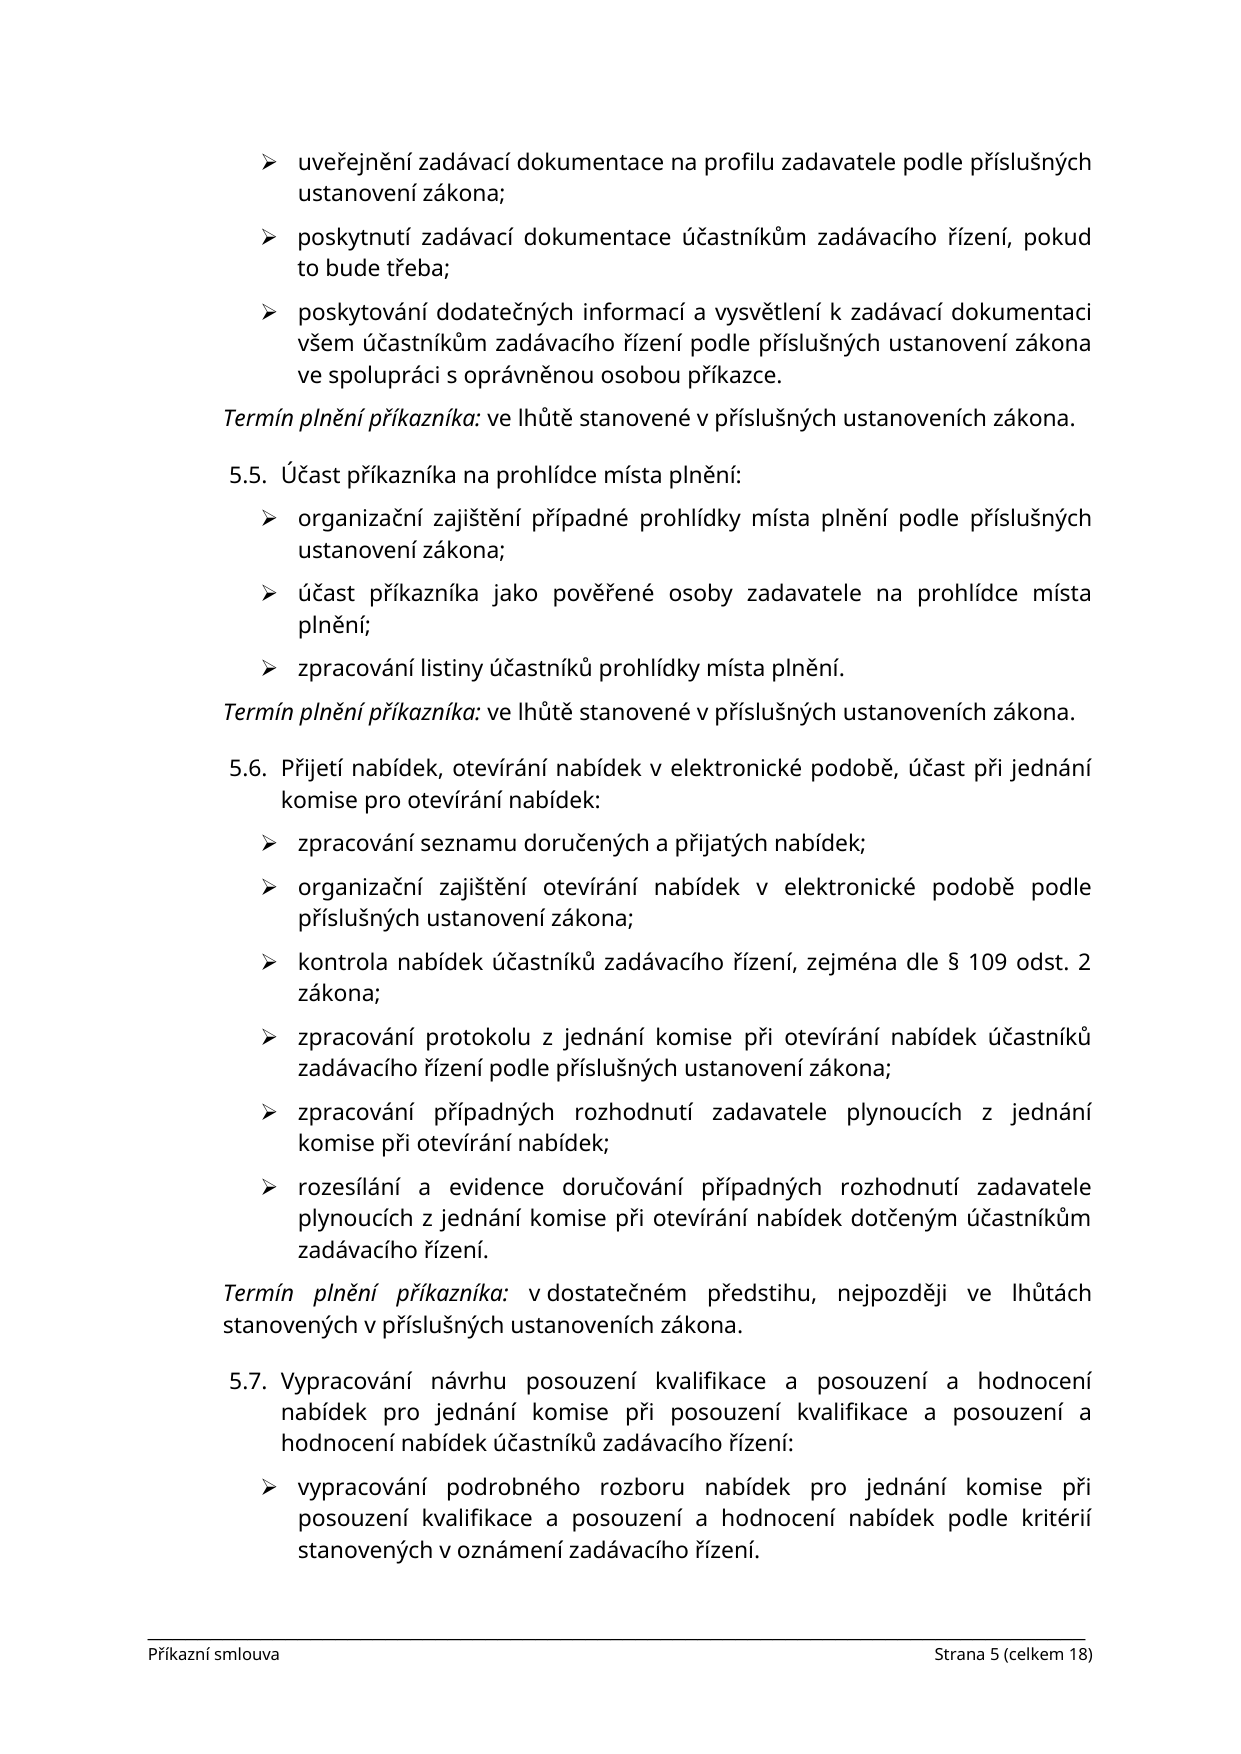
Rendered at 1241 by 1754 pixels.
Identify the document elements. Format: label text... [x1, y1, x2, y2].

list zpracování listiny účastníků prohlídky místa plnění. [260, 652, 1093, 683]
list Účast příkazníka na prohlídce místa plnění: [229, 458, 1093, 490]
list zpracování protokolu z jednání komise při otevírání nabídek účastníků zadávacího řízení podle příslušných ustanovení zákona; [260, 1021, 1093, 1083]
list uveřejnění zadávací dokumentace na profilu zadavatele podle příslušných ustanovení zákona; [260, 146, 1093, 208]
list kontrola nabídek účastníků zadávacího řízení, zejména dle § 109 odst. 2 zákona; [260, 946, 1093, 1008]
text Termín plnění příkazníka: ve lhůtě stanovené v příslušných ustanoveních zákona. [223, 696, 1093, 727]
list zpracování případných rozhodnutí zadavatele plynoucích z jednání komise při otevírání nabídek; [260, 1096, 1093, 1158]
text Termín plnění příkazníka: v dostatečném předstihu, nejpozději ve lhůtách stanovených v příslušných ustanoveních zákona. [223, 1277, 1093, 1340]
list rozesílání a evidence doručování případných rozhodnutí zadavatele plynoucích z jednání komise při otevírání nabídek dotčeným účastníkům zadávacího řízení. [260, 1171, 1093, 1265]
list zpracování seznamu doručených a přijatých nabídek; [260, 827, 1093, 858]
list Vypracování návrhu posouzení kvalifikace a posouzení a hodnocení nabídek pro jednání komise při posouzení kvalifikace a posouzení a hodnocení nabídek účastníků zadávacího řízení: [229, 1365, 1093, 1458]
list organizační zajištění otevírání nabídek v elektronické podobě podle příslušných ustanovení zákona; [260, 871, 1093, 933]
list Přijetí nabídek, otevírání nabídek v elektronické podobě, účast při jednání komise pro otevírání nabídek: [229, 752, 1093, 815]
list účast příkazníka jako pověřené osoby zadavatele na prohlídce místa plnění; [260, 577, 1093, 640]
list poskytnutí zadávací dokumentace účastníkům zadávacího řízení, pokud to bude třeba; [260, 221, 1093, 283]
text Termín plnění příkazníka: ve lhůtě stanovené v příslušných ustanoveních zákona. [223, 402, 1093, 433]
list organizační zajištění případné prohlídky místa plnění podle příslušných ustanovení zákona; [260, 502, 1093, 565]
list poskytování dodatečných informací a vysvětlení k zadávací dokumentaci všem účastníkům zadávacího řízení podle příslušných ustanovení zákona ve spolupráci s oprávněnou osobou příkazce. [260, 296, 1093, 390]
list vypracování podrobného rozboru nabídek pro jednání komise při posouzení kvalifikace a posouzení a hodnocení nabídek podle kritérií stanovených v oznámení zadávacího řízení. [260, 1471, 1093, 1565]
